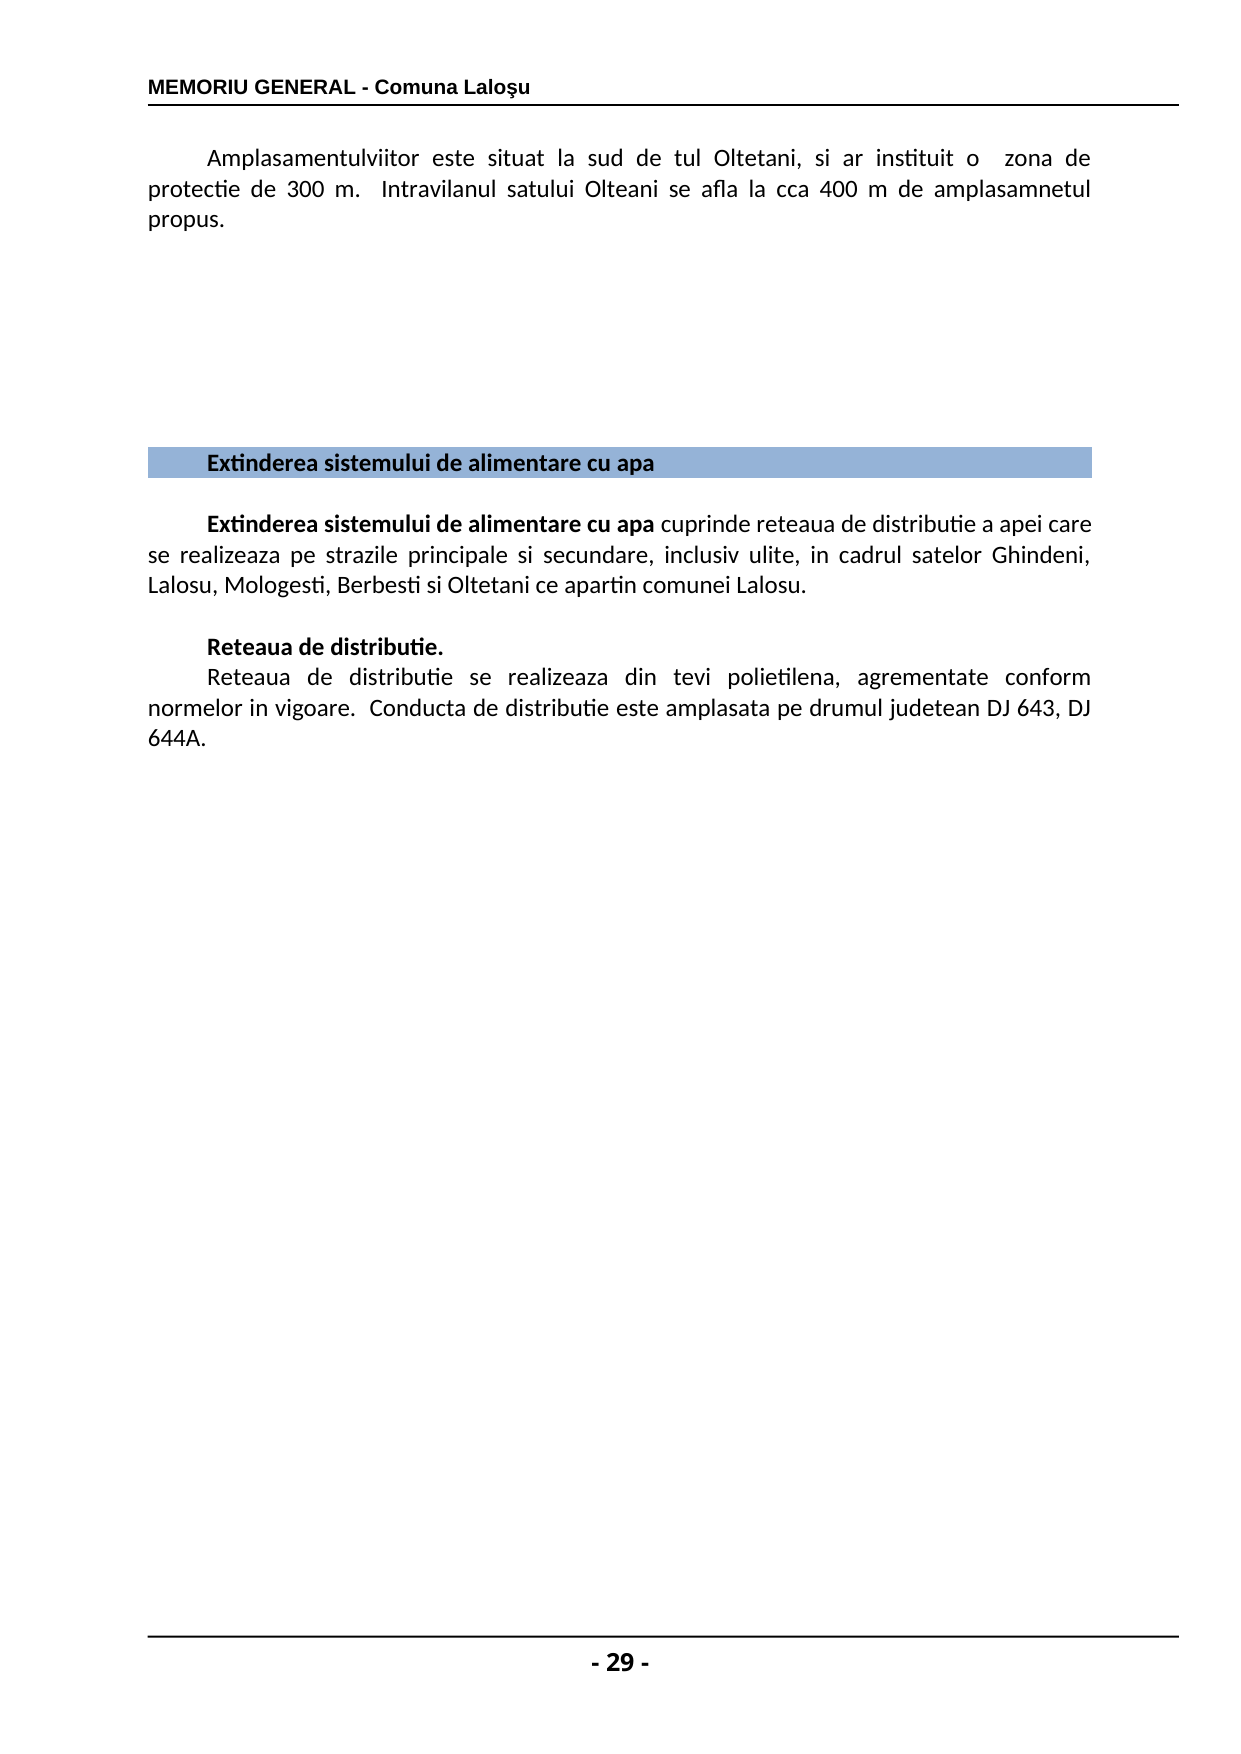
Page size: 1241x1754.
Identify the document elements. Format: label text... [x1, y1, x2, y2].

text Reteaua de distributie. [148, 631, 1092, 661]
text Reteaua de distributie se realizeaza din tevi polietilena, agrementate conform normelor in vigoare. Conducta de distributie este amplasata pe drumul judetean DJ 643, DJ 644A. [148, 661, 1092, 753]
text Amplasamentulviitor este situat la sud de tul Oltetani, si ar instituit o zona de protectie de 300 m. Intravilanul satului Olteani se afla la cca 400 m de amplasamnetul propus. [148, 142, 1092, 234]
text Extinderea sistemului de alimentare cu apa cuprinde reteaua de distributie a apei care se realizeaza pe strazile principale si secundare, inclusiv ulite, in cadrul satelor Ghindeni, Lalosu, Mologesti, Berbesti si Oltetani ce apartin comunei Lalosu. [148, 508, 1092, 600]
text Extinderea sistemului de alimentare cu apa [148, 447, 1092, 478]
